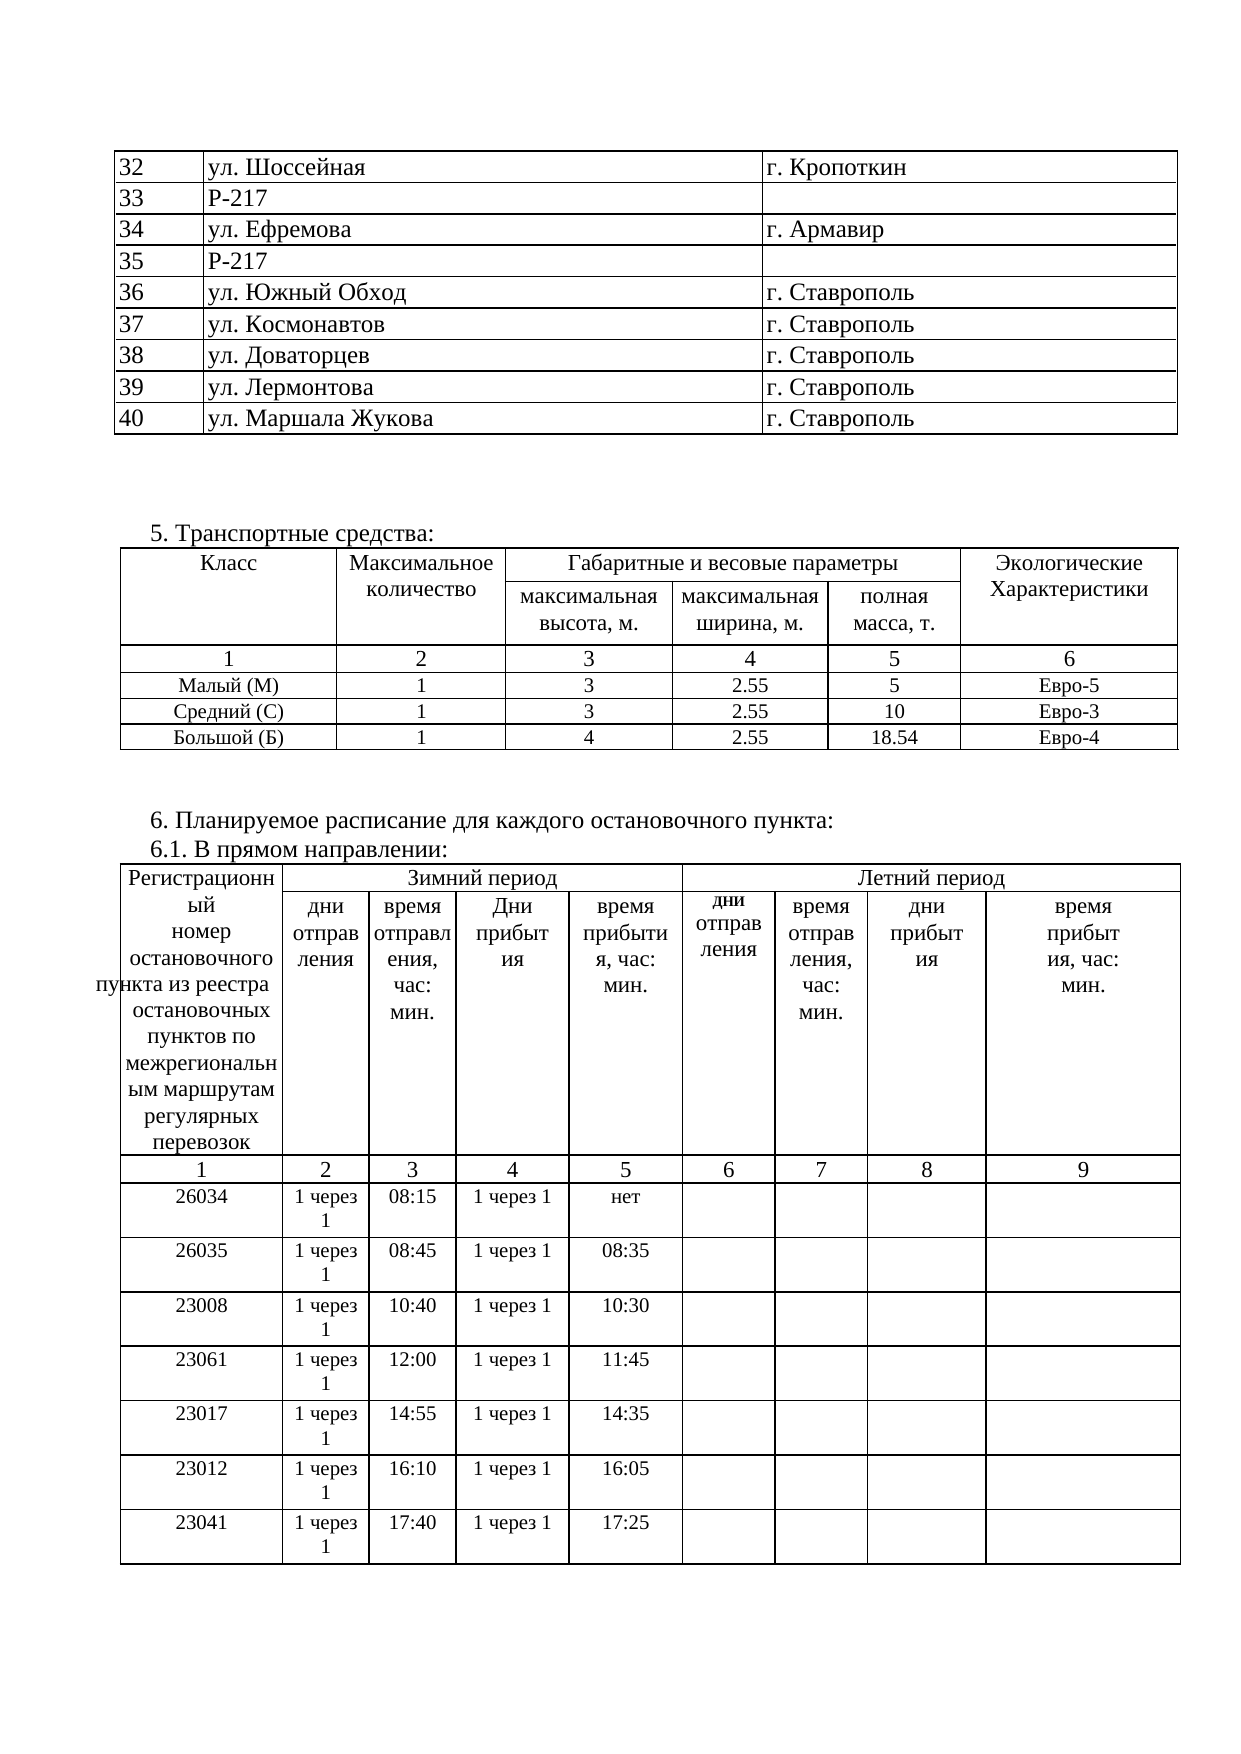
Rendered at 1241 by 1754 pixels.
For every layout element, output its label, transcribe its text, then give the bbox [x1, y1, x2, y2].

table_cell [987, 1184, 1180, 1237]
table_cell [868, 1293, 985, 1345]
table_cell г. Кропоткин [763, 152, 1177, 181]
table_cell 23041 [121, 1510, 282, 1563]
table_cell ДНИ отправ ления [683, 892, 774, 1154]
table_cell 1 [121, 1156, 282, 1182]
table_cell 2.55 [673, 673, 827, 697]
table_cell 40 [115, 403, 203, 433]
table_cell 14:35 [570, 1401, 682, 1454]
table_cell 1 через 1 [457, 1401, 568, 1454]
table_cell 32 [115, 152, 203, 181]
table_cell нет [570, 1184, 682, 1237]
table_cell 1 через 1 [457, 1347, 568, 1400]
table_cell 37 [115, 308, 203, 339]
table_cell 1 через 1 [457, 1456, 568, 1508]
table_cell 3 [506, 673, 672, 697]
table_cell [868, 1456, 985, 1508]
table_cell 5 [829, 646, 960, 672]
table_cell г. Армавир [763, 213, 1177, 244]
table_cell 23017 [121, 1401, 282, 1454]
table_cell Евро-5 [961, 673, 1177, 697]
table_cell Евро-3 [961, 699, 1177, 723]
table_cell дни отправ ления [283, 892, 368, 1154]
table_cell Р-217 [204, 183, 762, 213]
table_cell [763, 244, 1177, 276]
table_cell 33 [115, 183, 203, 213]
table_cell [683, 1184, 774, 1237]
table_cell [868, 1510, 985, 1563]
table_cell ул. Лермонтова [204, 372, 762, 402]
table_cell 12:00 [370, 1347, 455, 1400]
table_cell 26035 [121, 1238, 282, 1291]
table_cell 2.55 [673, 699, 827, 723]
table_cell [776, 1347, 867, 1400]
table_cell [987, 1238, 1180, 1291]
table_cell 23012 [121, 1456, 282, 1508]
table_cell 38 [115, 340, 203, 370]
table_cell максимальная ширина, м. [673, 582, 827, 644]
table_cell 4 [457, 1156, 568, 1182]
table_cell [987, 1293, 1180, 1345]
table_cell Евро-4 [961, 725, 1177, 749]
table_cell 10 [829, 699, 960, 723]
table_cell 4 [673, 646, 827, 672]
table_cell Малый (М) [121, 673, 336, 697]
table_cell Большой (Б) [121, 725, 336, 749]
table_cell 2 [337, 646, 505, 672]
table_cell 23061 [121, 1347, 282, 1400]
table_cell [776, 1293, 867, 1345]
table_header Габаритные и весовые параметры [506, 549, 960, 581]
table_cell 1 [337, 673, 505, 697]
table_cell [987, 1510, 1180, 1563]
table_cell 1 через 1 [283, 1347, 368, 1400]
table_cell полная масса, т. [829, 582, 960, 644]
table_cell 6 [961, 646, 1177, 672]
table_cell 11:45 [570, 1347, 682, 1400]
table_cell 1 через 1 [283, 1293, 368, 1345]
table_header Максимальное количество [337, 549, 505, 644]
table_cell [868, 1401, 985, 1454]
table_header Класс [121, 549, 336, 644]
table_cell 08:35 [570, 1238, 682, 1291]
table_cell [683, 1510, 774, 1563]
table_cell [683, 1293, 774, 1345]
table_cell 14:55 [370, 1401, 455, 1454]
table_cell [776, 1184, 867, 1237]
table_cell 1 через 1 [283, 1184, 368, 1237]
table_cell 1 через 1 [457, 1238, 568, 1291]
table_cell г. Ставрополь [763, 402, 1177, 433]
table_header Регистрационный номер остановочного пункта из реестра остановочных пунктов по межрегиональным маршрутам регулярных перевозок [121, 865, 282, 1154]
table_cell г. Ставрополь [763, 370, 1177, 402]
table_cell ул. Доваторцев [204, 340, 762, 370]
table_cell 16:05 [570, 1456, 682, 1508]
table_cell время отправл ения, час: мин. [370, 892, 455, 1154]
table_cell 1 через 1 [283, 1510, 368, 1563]
table_cell время прибыти я, час: мин. [570, 892, 682, 1154]
table_cell г. Ставрополь [763, 276, 1177, 307]
table_cell ул. Южный Обход [204, 277, 762, 307]
table_cell 2.55 [673, 725, 827, 749]
table_cell 39 [115, 371, 203, 402]
table_cell 9 [987, 1156, 1180, 1182]
table_cell Р-217 [204, 246, 762, 276]
table_cell 4 [506, 725, 672, 749]
table_cell 36 [115, 277, 203, 307]
table_cell 23008 [121, 1293, 282, 1345]
table_cell ул. Космонавтов [204, 309, 762, 339]
table_cell Дни прибыт ия [457, 892, 568, 1154]
table_cell 1 через 1 [457, 1293, 568, 1345]
table_cell 1 через 1 [457, 1184, 568, 1237]
table_cell 08:15 [370, 1184, 455, 1237]
table_cell 34 [115, 214, 203, 244]
table_cell [868, 1184, 985, 1237]
table_cell 2 [283, 1156, 368, 1182]
text 6. Планируемое расписание для каждого остановочного пункта: [150, 805, 1090, 834]
table_header Зимний период [283, 865, 682, 891]
table_cell время отправ ления, час: мин. [776, 892, 867, 1154]
table_cell 1 через 1 [457, 1510, 568, 1563]
table_cell 26034 [121, 1184, 282, 1237]
table_cell 1 через 1 [283, 1238, 368, 1291]
table_cell [776, 1238, 867, 1291]
table_cell [763, 181, 1177, 213]
table_cell 1 через 1 [283, 1401, 368, 1454]
table_cell [683, 1238, 774, 1291]
table_cell [987, 1401, 1180, 1454]
table_cell [868, 1238, 985, 1291]
table_cell 3 [506, 699, 672, 723]
table_cell [683, 1401, 774, 1454]
table_cell Средний (С) [121, 699, 336, 723]
table_header Летний период [683, 865, 1180, 891]
table_cell 10:40 [370, 1293, 455, 1345]
table_cell дни прибыт ия [868, 892, 985, 1154]
table_cell максимальная высота, м. [506, 582, 672, 644]
table_cell 1 через 1 [283, 1456, 368, 1508]
table_cell 1 [337, 699, 505, 723]
table_cell время прибыт ия, час: мин. [987, 892, 1180, 1154]
table_cell [987, 1456, 1180, 1508]
table_cell 8 [868, 1156, 985, 1182]
table_cell 3 [506, 646, 672, 672]
table_cell [987, 1347, 1180, 1400]
table_cell 16:10 [370, 1456, 455, 1508]
table_cell 1 [337, 725, 505, 749]
table_cell г. Ставрополь [763, 339, 1177, 370]
table_header Экологические Характеристики [961, 549, 1177, 644]
table_cell 18.54 [829, 725, 960, 749]
table_cell ул. Шоссейная [204, 152, 762, 181]
table_cell ул. Маршала Жукова [204, 403, 762, 433]
table_cell 35 [115, 245, 203, 276]
table_cell 5 [570, 1156, 682, 1182]
table_cell 3 [370, 1156, 455, 1182]
table_cell [776, 1510, 867, 1563]
table_cell 5 [829, 673, 960, 697]
table_cell [776, 1401, 867, 1454]
table_cell [683, 1347, 774, 1400]
table_cell [868, 1347, 985, 1400]
table_cell г. Ставрополь [763, 307, 1177, 339]
table_cell 08:45 [370, 1238, 455, 1291]
table_cell [776, 1456, 867, 1508]
text 5. Транспортные средства: [150, 518, 1090, 547]
table_cell 6 [683, 1156, 774, 1182]
table_cell [683, 1456, 774, 1508]
text 6.1. В прямом направлении: [150, 834, 1090, 863]
table_cell 1 [121, 646, 336, 672]
table_cell 17:40 [370, 1510, 455, 1563]
table_cell 17:25 [570, 1510, 682, 1563]
table_cell 7 [776, 1156, 867, 1182]
table_cell ул. Ефремова [204, 215, 762, 244]
table_cell 10:30 [570, 1293, 682, 1345]
